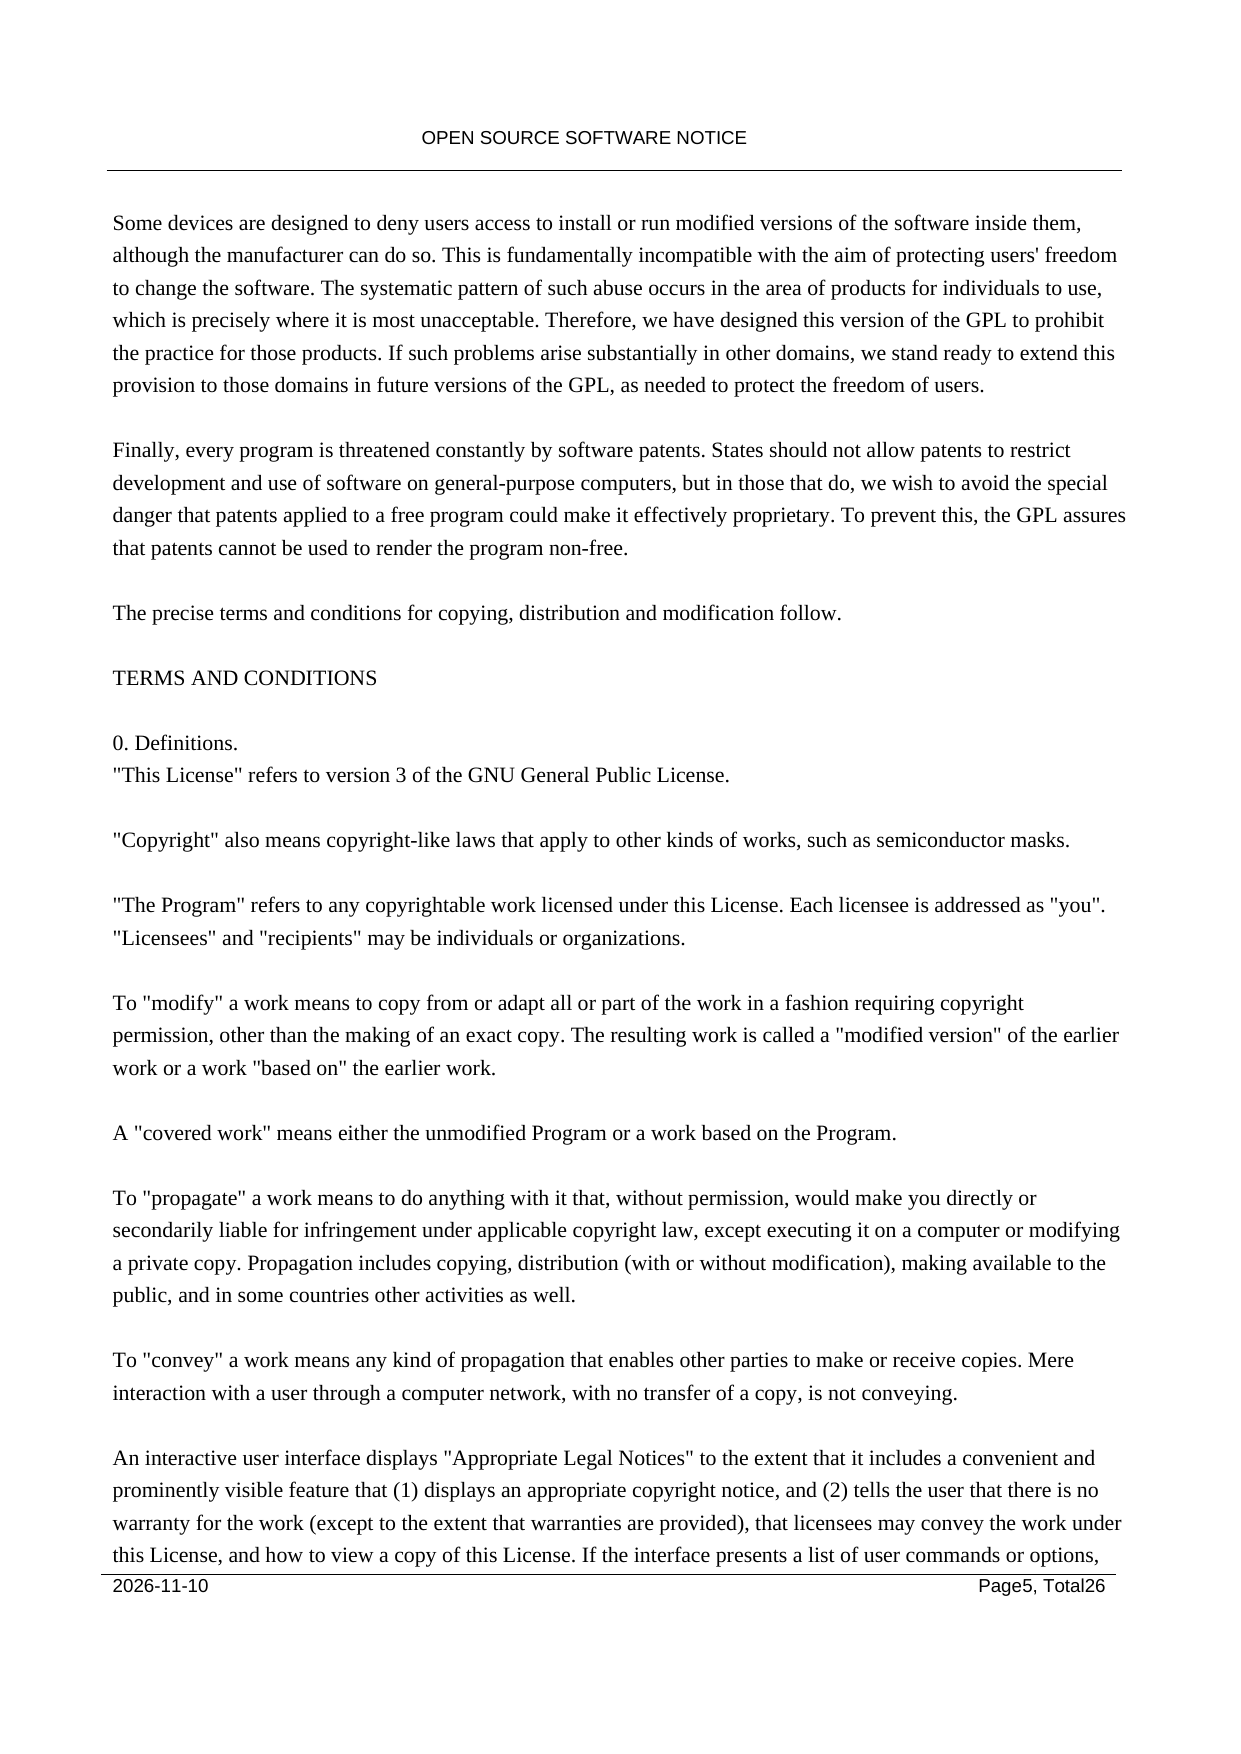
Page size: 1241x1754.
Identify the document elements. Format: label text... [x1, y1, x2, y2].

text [112, 1441, 1128, 1571]
text TERMS AND CONDITIONS [112, 661, 1128, 694]
text The precise terms and conditions for copying, distribution and modification follow. [112, 596, 1128, 629]
text To "convey" a work means any kind of propagation that enables other parties to make or receive copies. Mere interaction with a user through a computer network, with no transfer of a copy, is not conveying. [112, 1344, 1128, 1409]
text 0. Definitions. [112, 726, 1128, 759]
text A "covered work" means either the unmodified Program or a work based on the Program. [112, 1116, 1128, 1149]
text To "modify" a work means to copy from or adapt all or part of the work in a fashion requiring copyright permission, other than the making of an exact copy. The resulting work is called a "modified version" of the earlier work or a work "based on" the earlier work. [112, 986, 1128, 1084]
text "Copyright" also means copyright-like laws that apply to other kinds of works, such as semiconductor masks. [112, 824, 1128, 856]
text To "propagate" a work means to do anything with it that, without permission, would make you directly or secondarily liable for infringement under applicable copyright law, except executing it on a computer or modifying a private copy. Propagation includes copying, distribution (with or without modification), making available to the public, and in some countries other activities as well. [112, 1181, 1128, 1311]
text Some devices are designed to deny users access to install or run modified versions of the software inside them, although the manufacturer can do so. This is fundamentally incompatible with the aim of protecting users' freedom to change the software. The systematic pattern of such abuse occurs in the area of products for individuals to use, which is precisely where it is most unacceptable. Therefore, we have designed this version of the GPL to prohibit the practice for those products. If such problems arise substantially in other domains, we stand ready to extend this provision to those domains in future versions of the GPL, as needed to protect the freedom of users. [112, 206, 1128, 401]
text "This License" refers to version 3 of the GNU General Public License. [112, 759, 1128, 791]
text "The Program" refers to any copyrightable work licensed under this License. Each licensee is addressed as "you". "Licensees" and "recipients" may be individuals or organizations. [112, 889, 1128, 954]
text Finally, every program is threatened constantly by software patents. States should not allow patents to restrict development and use of software on general-purpose computers, but in those that do, we wish to avoid the special danger that patents applied to a free program could make it effectively proprietary. To prevent this, the GPL assures that patents cannot be used to render the program non-free. [112, 434, 1128, 564]
